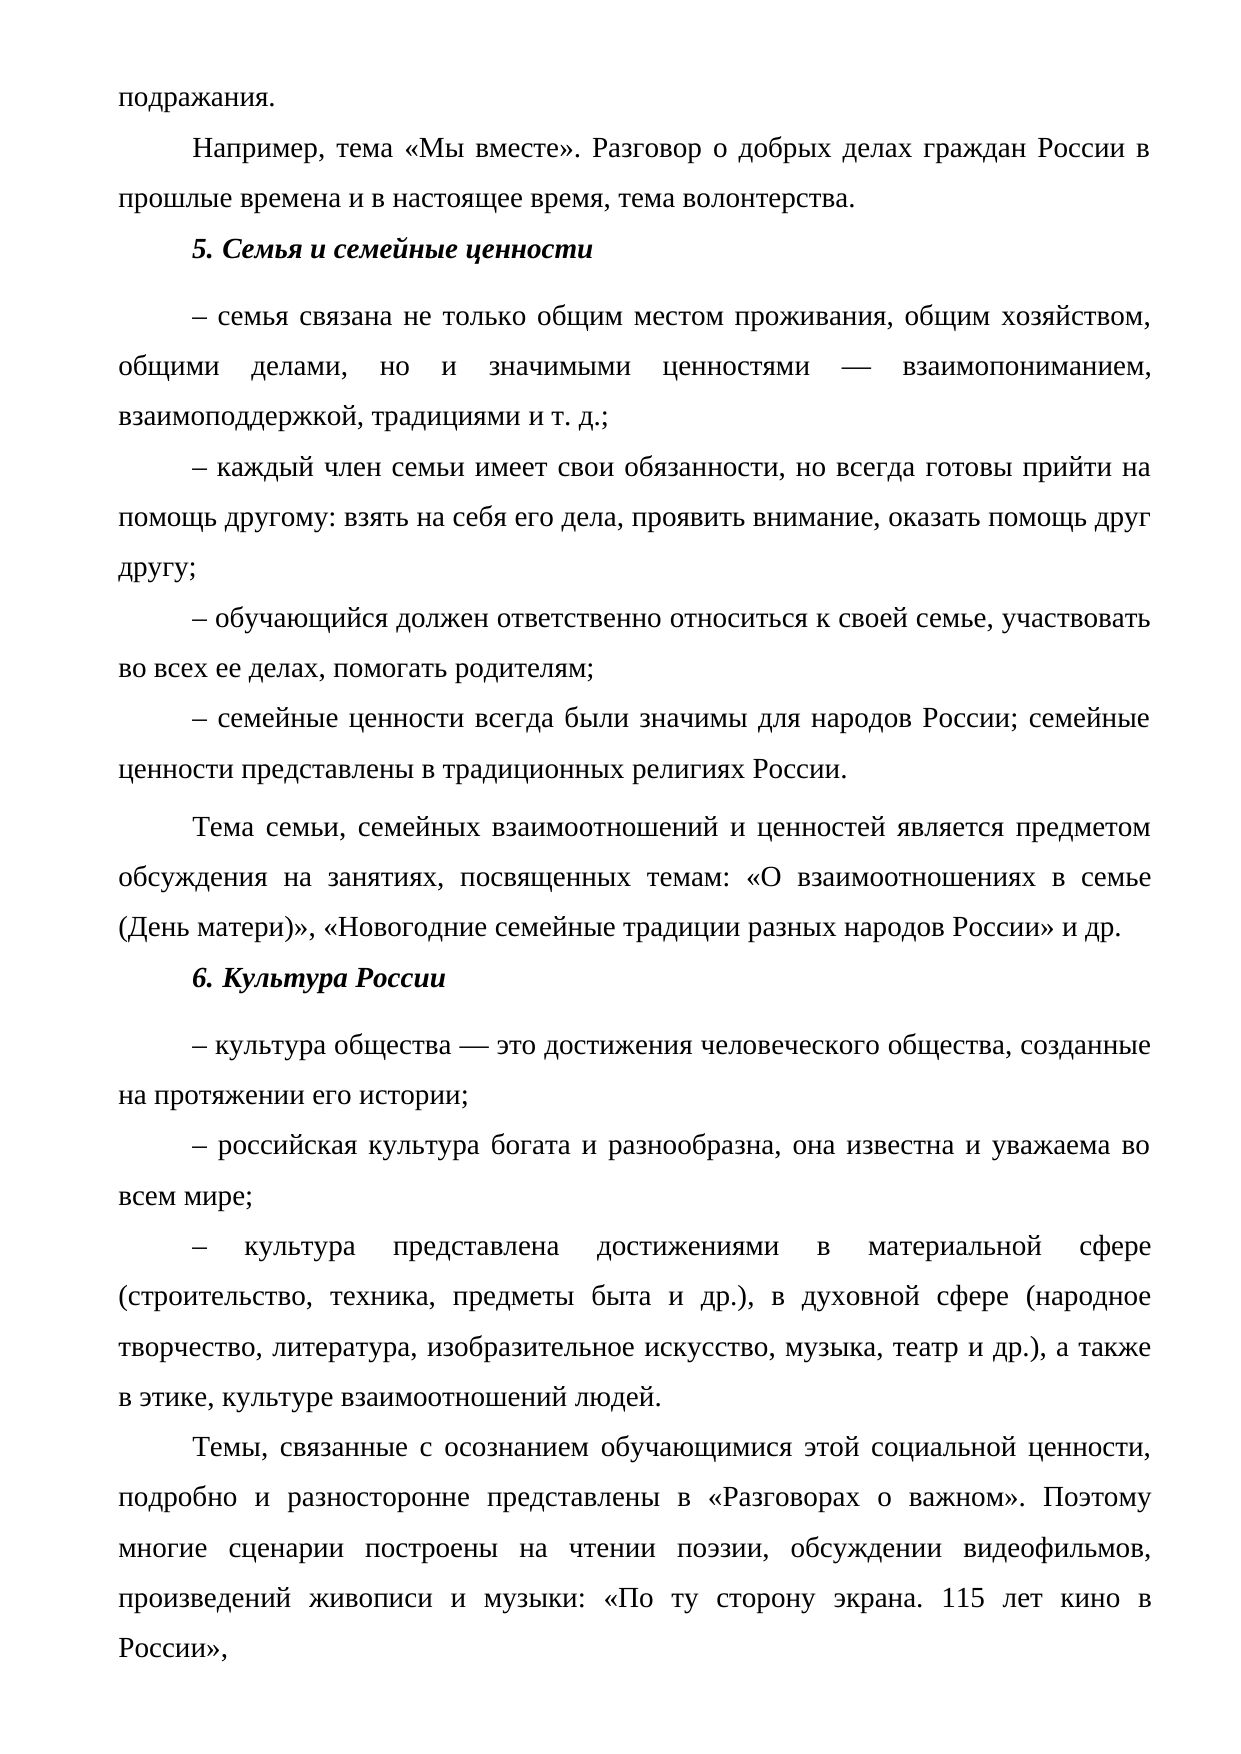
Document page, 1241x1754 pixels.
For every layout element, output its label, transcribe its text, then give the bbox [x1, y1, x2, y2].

text Тема семьи, семейных взаимоотношений и ценностей является предметом обсуждения на занятиях, посвященных темам: «О взаимоотношениях в семье (День матери)», «Новогодние семейные традиции разных народов России» и др. [118, 809, 1152, 943]
subtitle Культура России [192, 960, 1167, 993]
list обучающийся должен ответственно относиться к своей семье, участвовать во всех ее делах, помогать родителям; [118, 600, 1151, 684]
list российская культура богата и разнообразна, она известна и уважаема во всем мире; [118, 1127, 1151, 1211]
list культура общества — это достижения человеческого общества, созданные на протяжении его истории; [118, 1027, 1151, 1111]
text Например, тема «Мы вместе». Разговор о добрых делах граждан России в прошлые времена и в настоящее время, тема волонтерства. [118, 130, 1151, 214]
text Темы, связанные с осознанием обучающимися этой социальной ценности, подробно и разносторонне представлены в «Разговорах о важном». Поэтому многие сценарии построены на чтении поэзии, обсуждении видеофильмов, произведений живописи и музыки: «По ту сторону экрана. 115 лет кино в России», [118, 1429, 1152, 1664]
list семейные ценности всегда были значимы для народов России; семейные ценности представлены в традиционных религиях России. [118, 701, 1151, 784]
subtitle Семья и семейные ценности [192, 231, 1167, 264]
list семья связана не только общим местом проживания, общим хозяйством, общими делами, но и значимыми ценностями — взаимопониманием, взаимоподдержкой, традициями и т. д.; [118, 298, 1152, 432]
list каждый член семьи имеет свои обязанности, но всегда готовы прийти на помощь другому: взять на себя его дела, проявить внимание, оказать помощь друг другу; [118, 449, 1152, 583]
list культура представлена достижениями в материальной сфере (строительство, техника, предметы быта и др.), в духовной сфере (народное творчество, литература, изобразительное искусство, музыка, театр и др.), а также в этике, культуре взаимоотношений людей. [118, 1228, 1151, 1412]
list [118, 79, 1152, 113]
